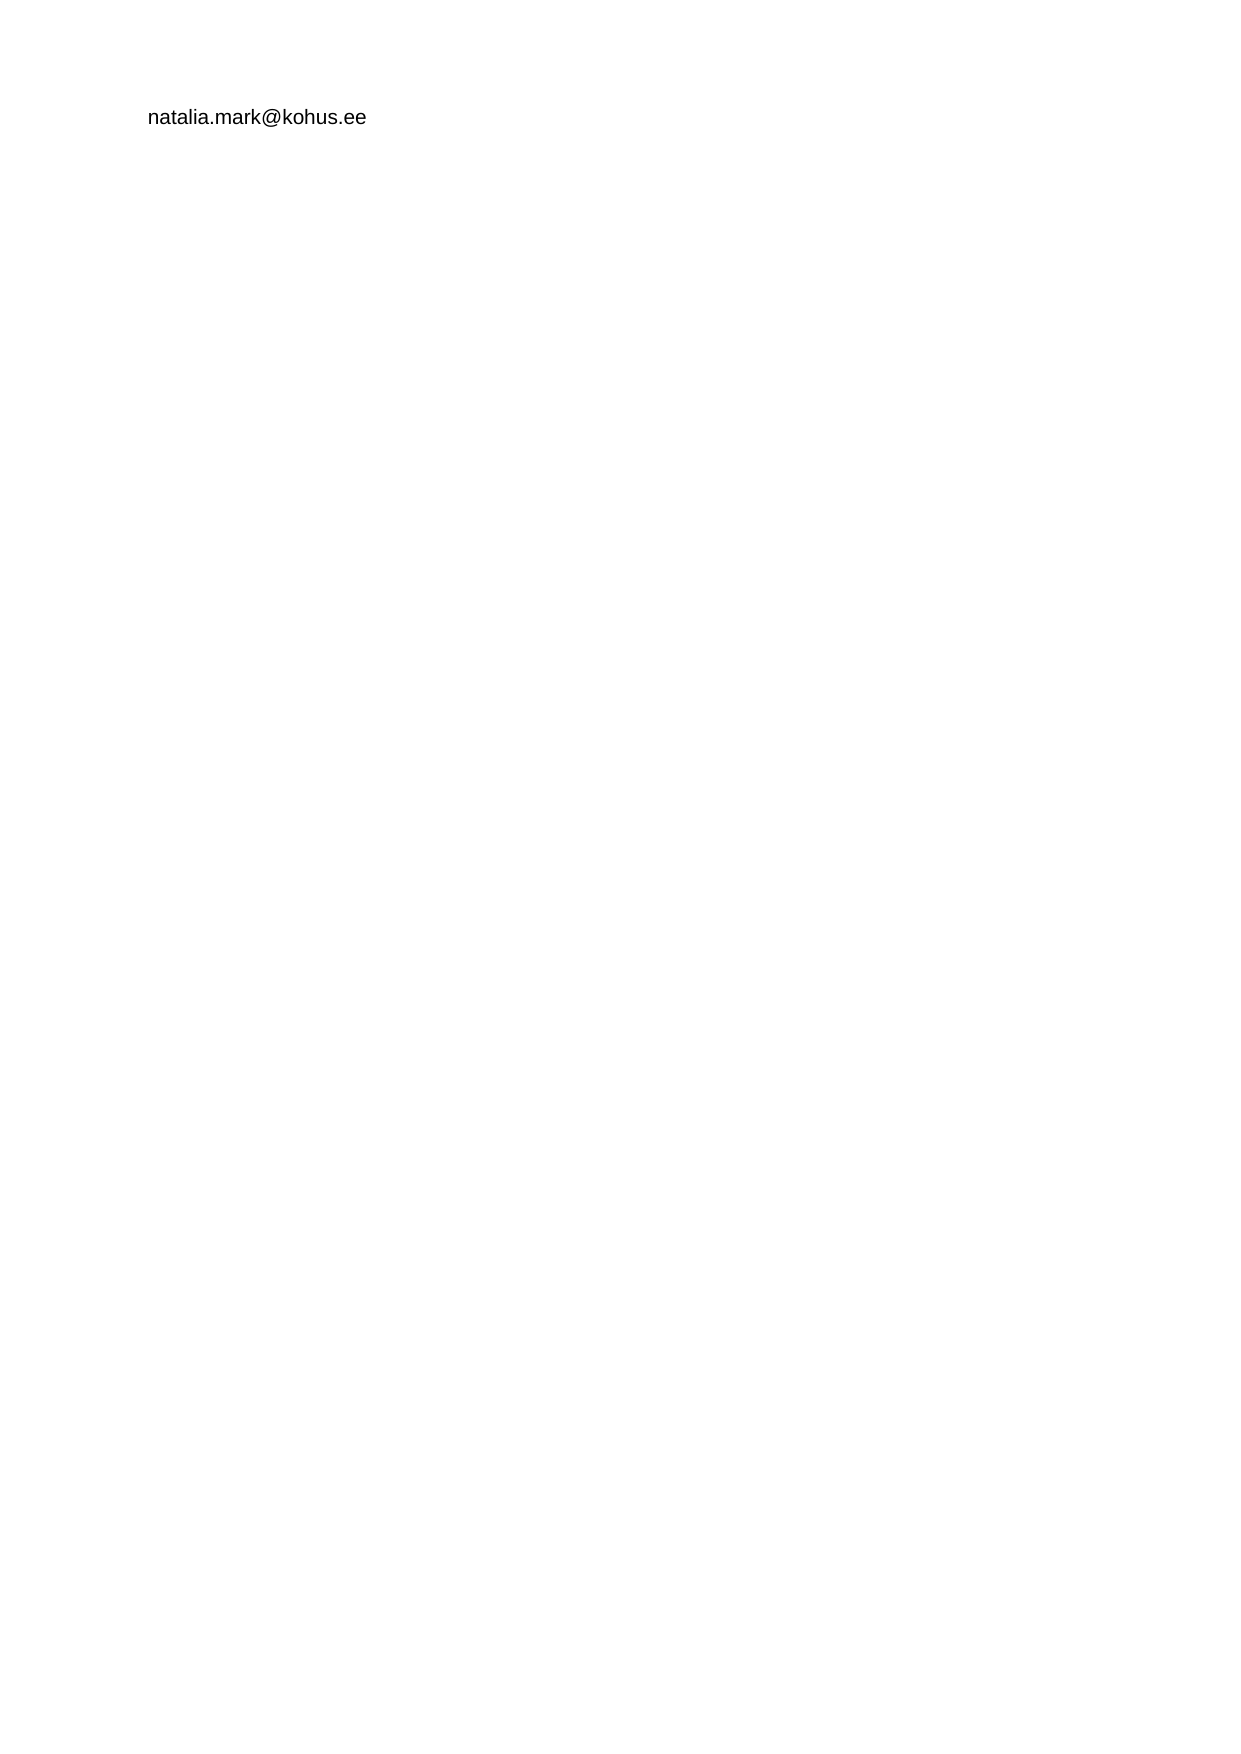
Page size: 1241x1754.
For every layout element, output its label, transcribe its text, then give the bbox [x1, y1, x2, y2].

text natalia.mark@kohus.ee [148, 105, 1092, 129]
